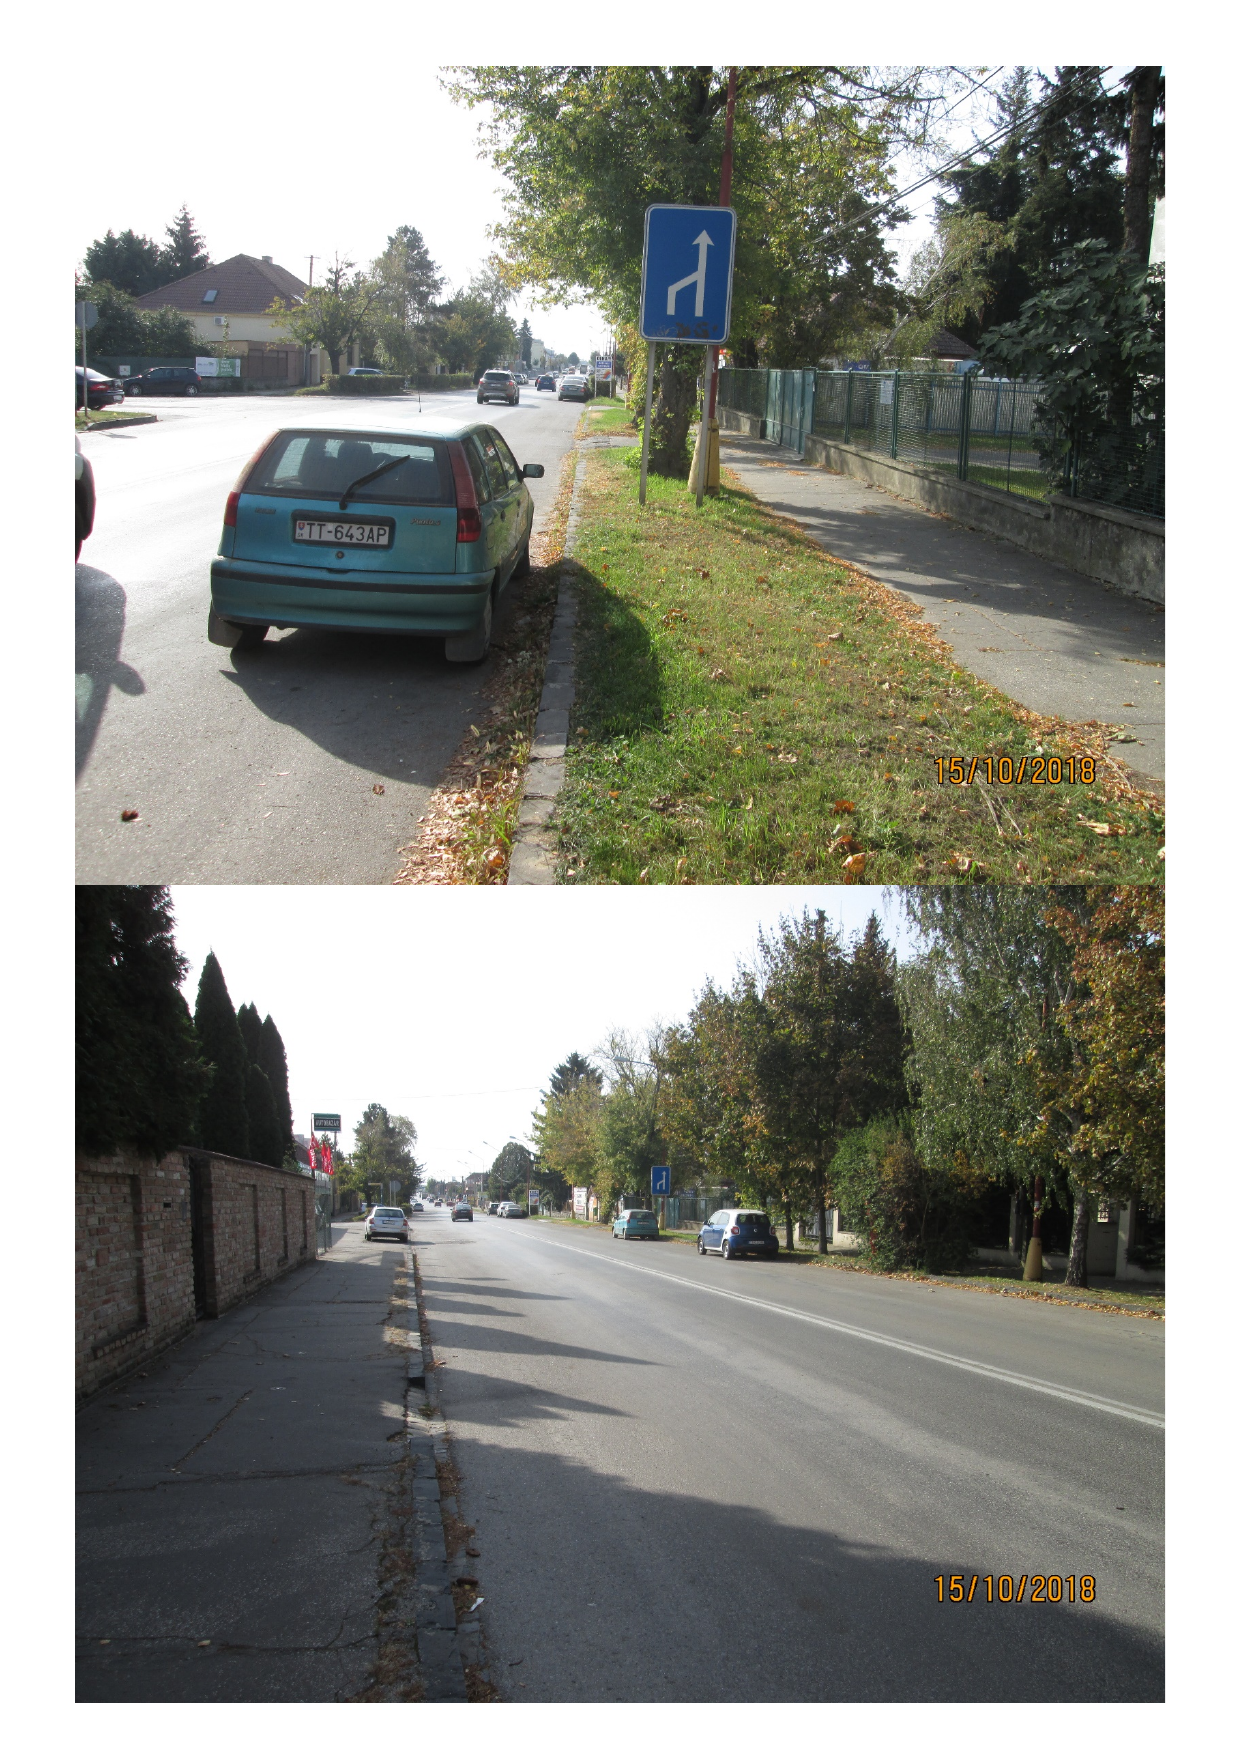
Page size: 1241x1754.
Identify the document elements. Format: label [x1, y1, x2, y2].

picture [75, 66, 1166, 1703]
